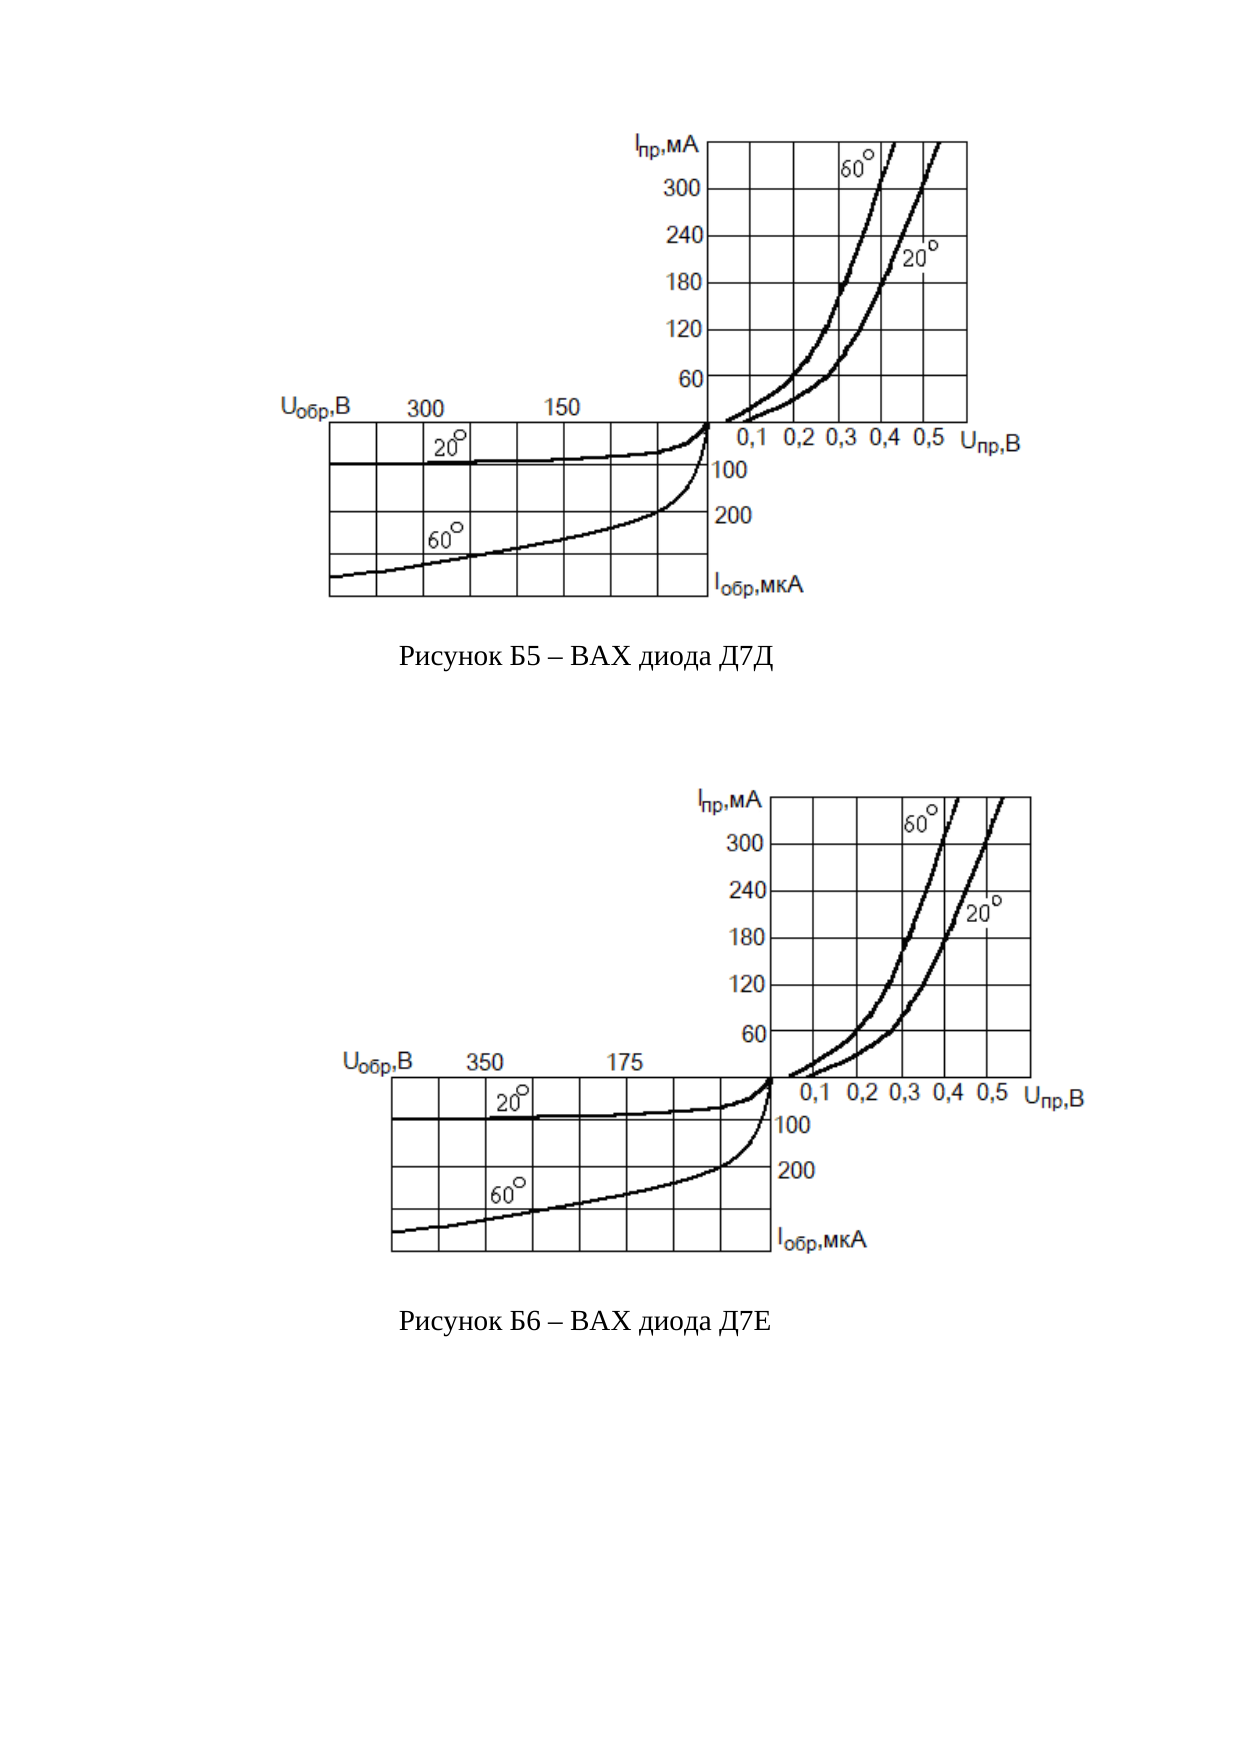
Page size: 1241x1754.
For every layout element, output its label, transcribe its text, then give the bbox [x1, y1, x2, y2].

picture [251, 118, 1043, 613]
text Рисунок Б5 – ВАХ диода Д7Д [325, 638, 1152, 671]
picture [325, 756, 1099, 1279]
text Рисунок Б6 – ВАХ диода Д7Е [325, 1303, 1152, 1337]
